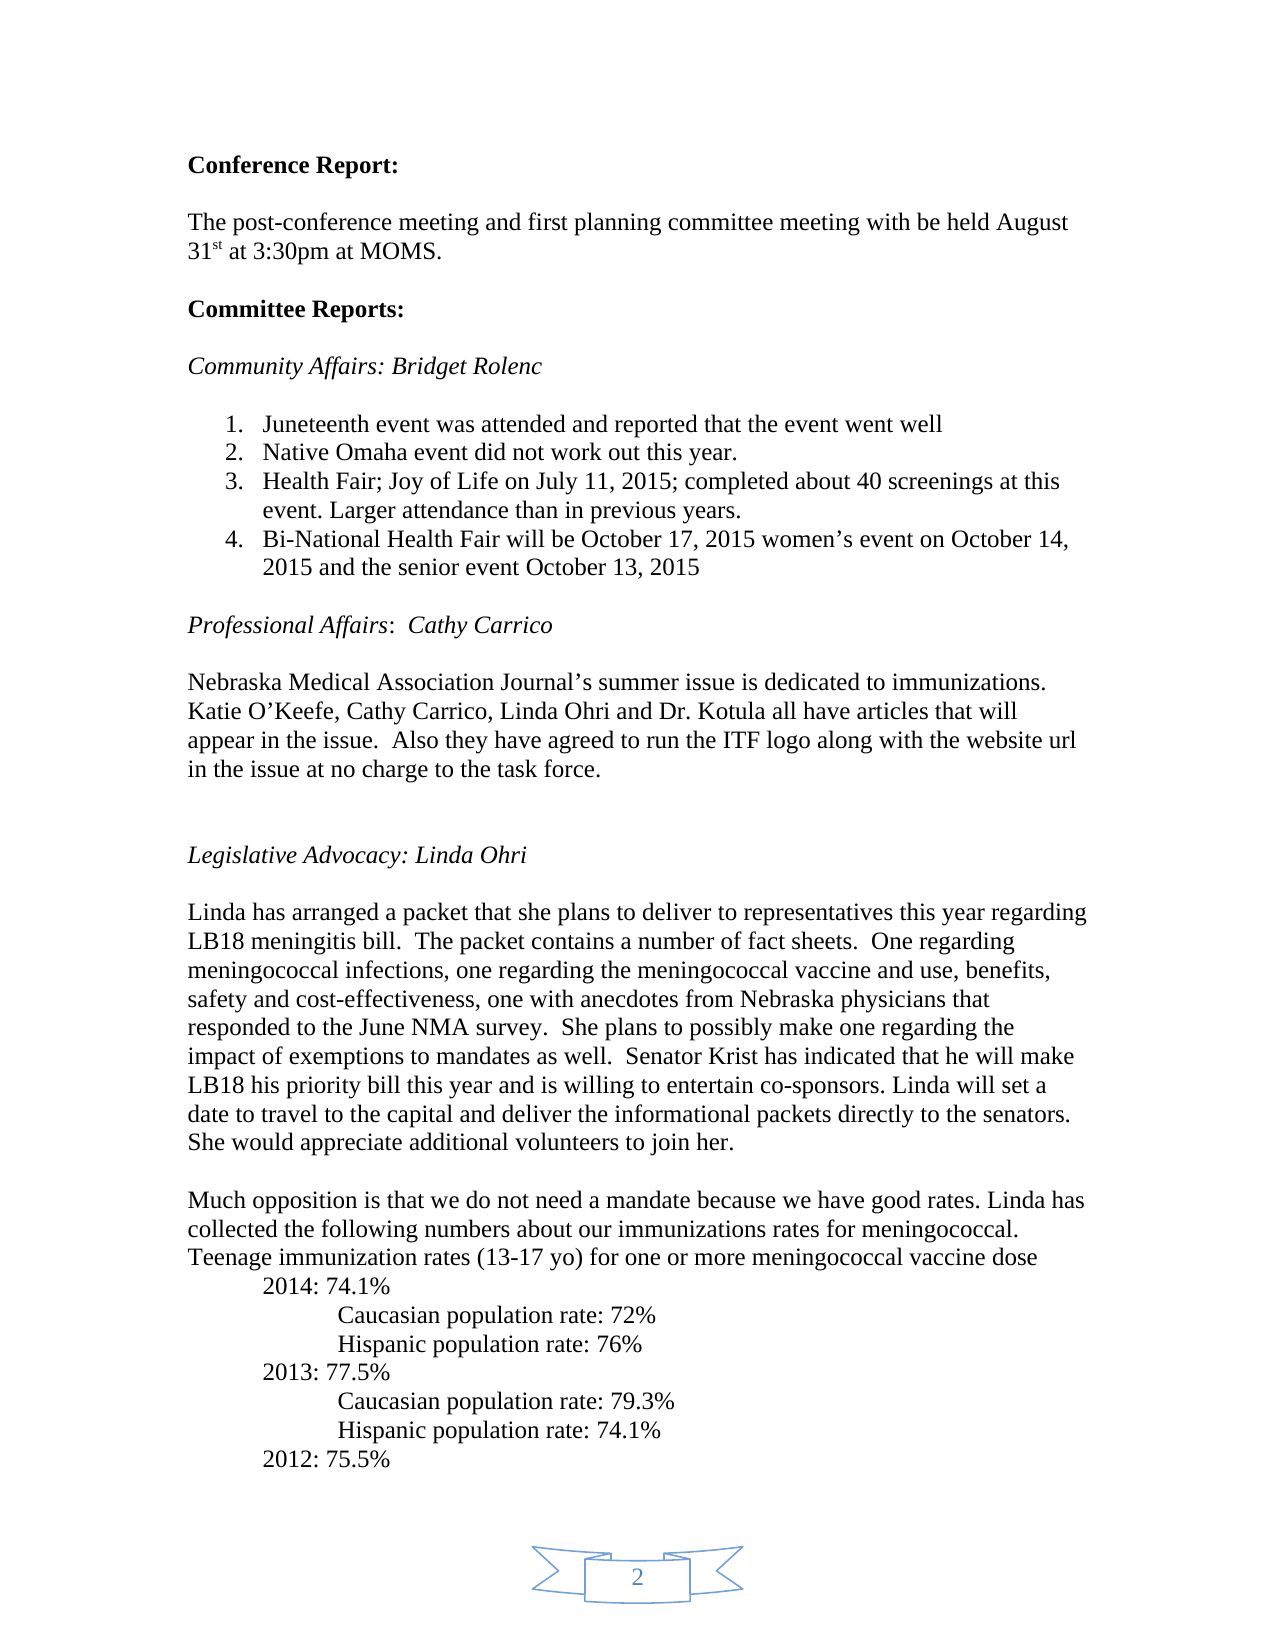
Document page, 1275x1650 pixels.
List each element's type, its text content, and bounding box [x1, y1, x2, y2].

text Community Affairs: Bridget Rolenc [187, 351, 1087, 380]
list Juneteenth event was attended and reported that the event went well [225, 409, 1087, 437]
text Hispanic population rate: 74.1% [187, 1415, 1087, 1444]
text Hispanic population rate: 76% [187, 1329, 1087, 1357]
text Linda has arranged a packet that she plans to deliver to representatives this year regarding LB18 meningitis bill. The packet contains a number of fact sheets. One regarding meningococcal infections, one regarding the meningococcal vaccine and use, benefits, safety and cost-effectiveness, one with anecdotes from Nebraska physicians that responded to the June NMA survey. She plans to possibly make one regarding the impact of exemptions to mandates as well. Senator Krist has indicated that he will make LB18 his priority bill this year and is willing to entertain co-sponsors. Linda will set a date to travel to the capital and deliver the informational packets directly to the senators. She would appreciate additional volunteers to join her. [187, 897, 1087, 1156]
text Professional Affairs: Cathy Carrico [187, 610, 1087, 639]
text Conference Report: [187, 150, 1087, 179]
text Caucasian population rate: 72% [187, 1300, 1087, 1329]
text 2012: 75.5% [187, 1444, 1087, 1472]
text 2014: 74.1% [187, 1271, 1087, 1300]
text Caucasian population rate: 79.3% [187, 1386, 1087, 1415]
text Nebraska Medical Association Journal’s summer issue is dedicated to immunizations. Katie O’Keefe, Cathy Carrico, Linda Ohri and Dr. Kotula all have articles that will appear in the issue. Also they have agreed to run the ITF logo along with the website url in the issue at no charge to the task force. [187, 667, 1087, 782]
text Legislative Advocacy: Linda Ohri [187, 840, 1087, 869]
list Native Omaha event did not work out this year. [225, 437, 1087, 466]
text Teenage immunization rates (13-17 yo) for one or more meningococcal vaccine dose [187, 1242, 1087, 1271]
text The post-conference meeting and first planning committee meeting with be held August 31st at 3:30pm at MOMS. [187, 207, 1087, 265]
text Much opposition is that we do not need a mandate because we have good rates. Linda has collected the following numbers about our immunizations rates for meningococcal. [187, 1185, 1087, 1242]
text 2013: 77.5% [187, 1357, 1087, 1386]
list Bi-National Health Fair will be October 17, 2015 women’s event on October 14, 2015 and the senior event October 13, 2015 [225, 524, 1087, 581]
text Committee Reports: [187, 294, 1087, 322]
list Health Fair; Joy of Life on July 11, 2015; completed about 40 screenings at this event. Larger attendance than in previous years. [225, 466, 1087, 524]
